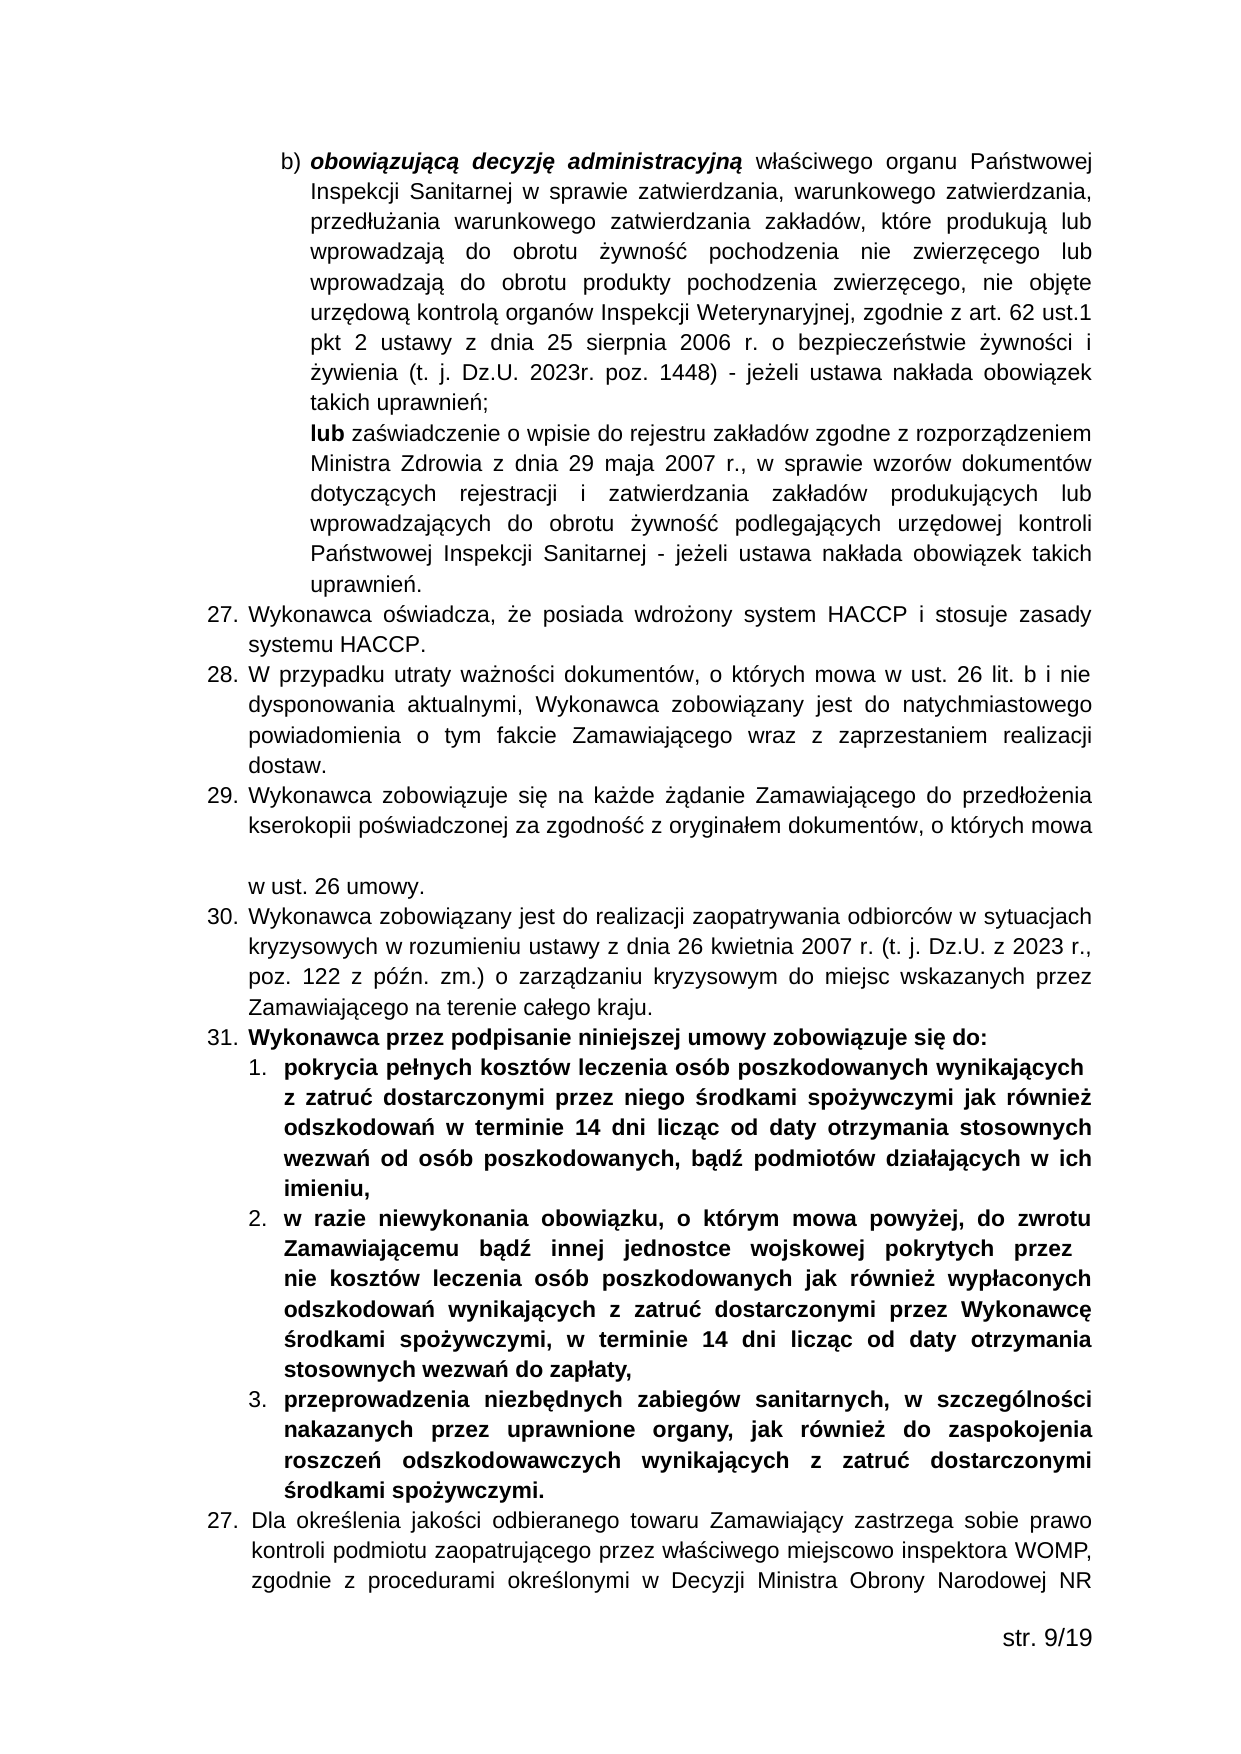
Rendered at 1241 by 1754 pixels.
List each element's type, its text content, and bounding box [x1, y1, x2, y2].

list Wykonawca przez podpisanie niniejszej umowy zobowiązuje się do: [207, 1024, 1092, 1050]
list Wykonawca zobowiązany jest do realizacji zaopatrywania odbiorców w sytuacjach kryzysowych w rozumieniu ustawy z dnia 26 kwietnia 2007 r. (t. j. Dz.U. z 2023 r., poz. 122 z późn. zm.) o zarządzaniu kryzysowym do miejsc wskazanych przez Zamawiającego na terenie całego kraju. [207, 903, 1092, 1020]
list obowiązującą decyzję administracyjną właściwego organu Państwowej Inspekcji Sanitarnej w sprawie zatwierdzania, warunkowego zatwierdzania, przedłużania warunkowego zatwierdzania zakładów, które produkują lub wprowadzają do obrotu żywność pochodzenia nie zwierzęcego lub wprowadzają do obrotu produkty pochodzenia zwierzęcego, nie objęte urzędową kontrolą organów Inspekcji Weterynaryjnej, zgodnie z art. 62 ust.1 pkt 2 ustawy z dnia 25 sierpnia 2006 r. o bezpieczeństwie żywności i żywienia (t. j. Dz.U. 2023r. poz. 1448) - jeżeli ustawa nakłada obowiązek takich uprawnień; [281, 148, 1092, 416]
list przeprowadzenia niezbędnych zabiegów sanitarnych, w szczególności nakazanych przez uprawnione organy, jak również do zaspokojenia roszczeń odszkodowawczych wynikających z zatruć dostarczonymi środkami spożywczymi. [248, 1386, 1092, 1503]
list w razie niewykonania obowiązku, o którym mowa powyżej, do zwrotu Zamawiającemu bądź innej jednostce wojskowej pokrytych przez nie kosztów leczenia osób poszkodowanych jak również wypłaconych odszkodowań wynikających z zatruć dostarczonymi przez Wykonawcę środkami spożywczymi, w terminie 14 dni licząc od daty otrzymania stosownych wezwań do zapłaty, [248, 1205, 1092, 1382]
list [207, 1507, 1092, 1594]
list Wykonawca zobowiązuje się na każde żądanie Zamawiającego do przedłożenia kserokopii poświadczonej za zgodność z oryginałem dokumentów, o których mowa w ust. 26 umowy. [207, 782, 1092, 899]
list W przypadku utraty ważności dokumentów, o których mowa w ust. 26 lit. b i nie dysponowania aktualnymi, Wykonawca zobowiązany jest do natychmiastowego powiadomienia o tym fakcie Zamawiającego wraz z zaprzestaniem realizacji dostaw. [207, 661, 1092, 778]
list Wykonawca oświadcza, że posiada wdrożony system HACCP i stosuje zasady systemu HACCP. [207, 601, 1092, 657]
text lub zaświadczenie o wpisie do rejestru zakładów zgodne z rozporządzeniem Ministra Zdrowia z dnia 29 maja 2007 r., w sprawie wzorów dokumentów dotyczących rejestracji i zatwierdzania zakładów produkujących lub wprowadzających do obrotu żywność podlegających urzędowej kontroli Państwowej Inspekcji Sanitarnej - jeżeli ustawa nakłada obowiązek takich uprawnień. [310, 419, 1092, 597]
list pokrycia pełnych kosztów leczenia osób poszkodowanych wynikających z zatruć dostarczonymi przez niego środkami spożywczymi jak również odszkodowań w terminie 14 dni licząc od daty otrzymania stosownych wezwań od osób poszkodowanych, bądź podmiotów działających w ich imieniu, [248, 1054, 1092, 1201]
